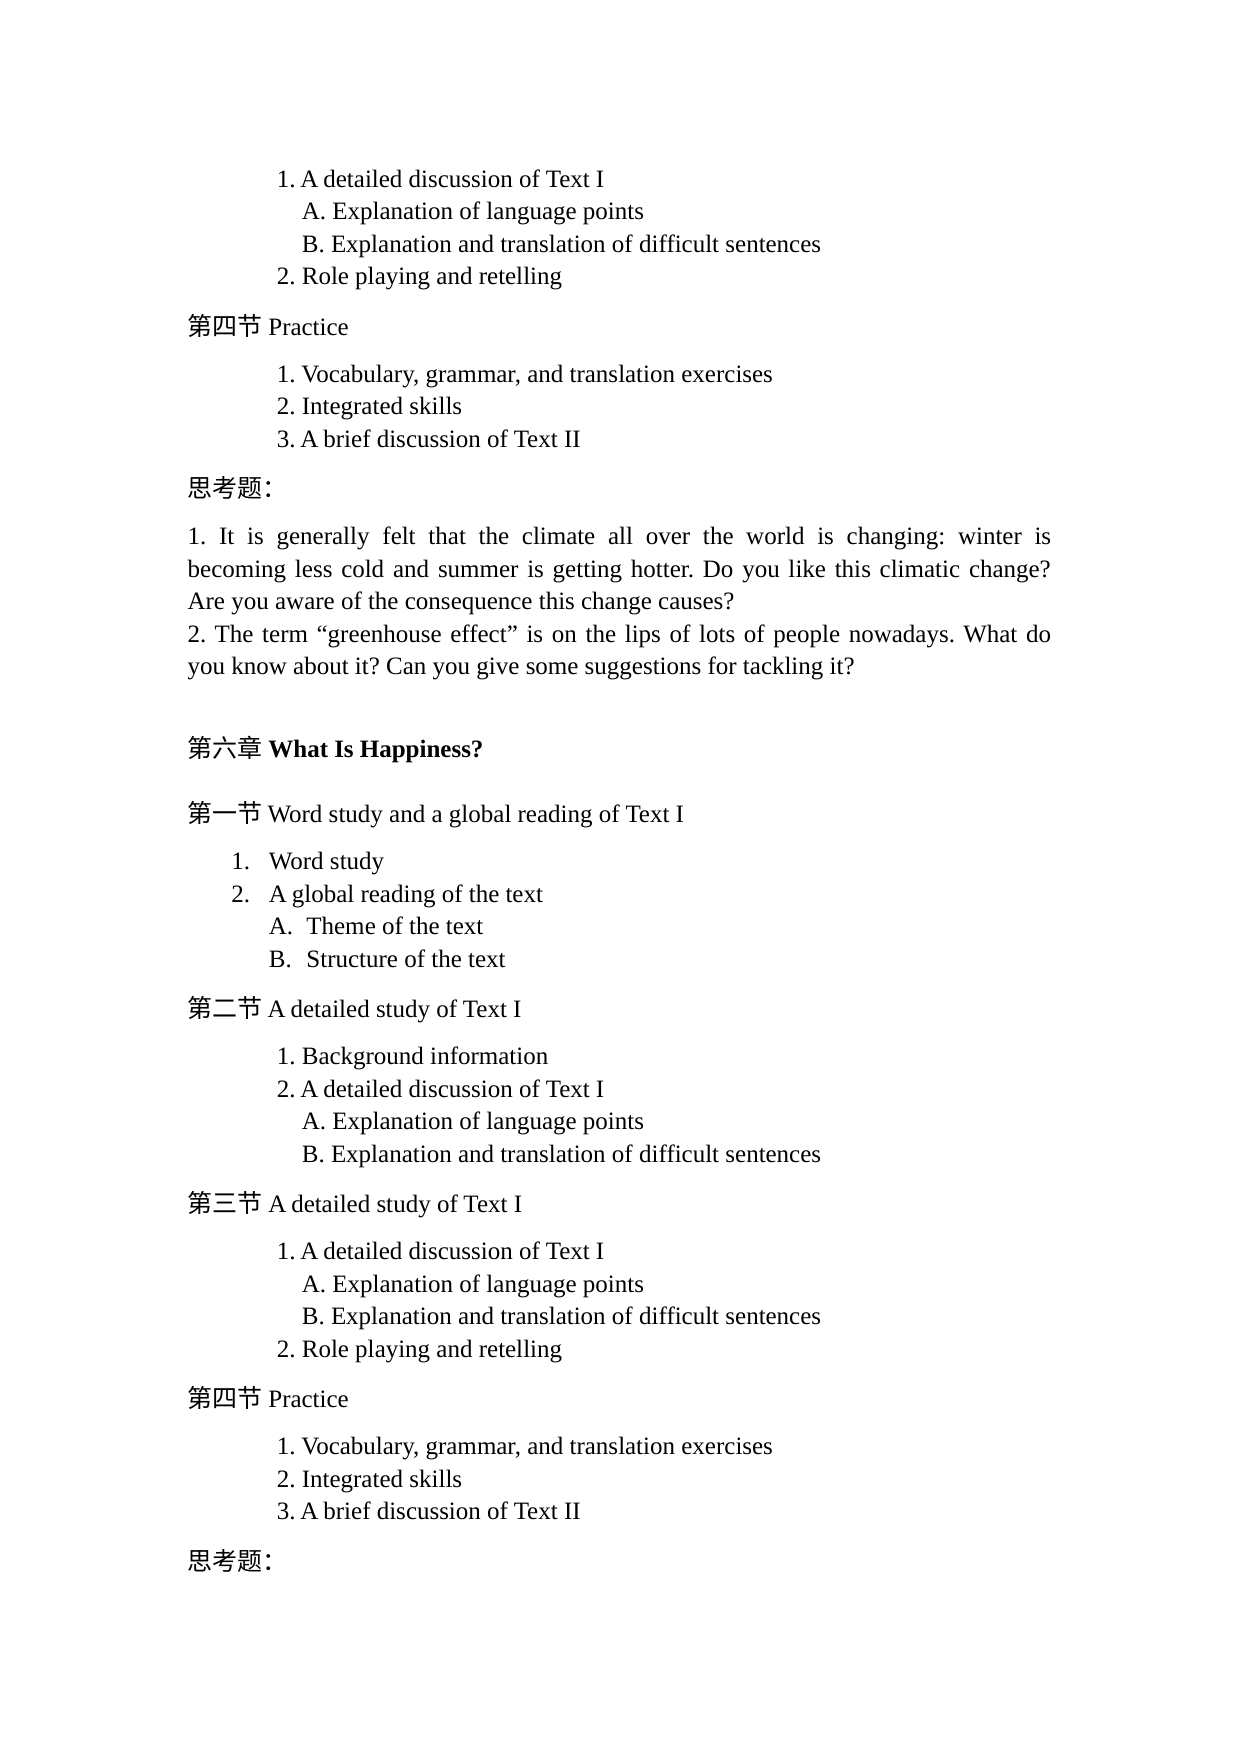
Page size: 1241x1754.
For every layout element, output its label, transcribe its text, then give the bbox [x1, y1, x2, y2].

text 第三节 A detailed study of Text I [187, 1169, 1053, 1234]
text 2. A detailed discussion of Text I [277, 1072, 1053, 1104]
text 2. Role playing and retelling [277, 1332, 1053, 1364]
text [277, 227, 1053, 259]
text 1. Vocabulary, grammar, and translation exercises [277, 357, 1053, 389]
text 第四节 Practice [187, 292, 1053, 357]
text 思考题： [187, 1527, 1053, 1592]
text 2. Integrated skills [277, 1462, 1053, 1494]
text B. Explanation and translation of difficult sentences [277, 1299, 1053, 1332]
text 第四节 Practice [187, 1364, 1053, 1429]
text 思考题： [187, 454, 1053, 519]
text A. Explanation of language points [277, 1267, 1053, 1299]
list Word study [231, 844, 1053, 877]
text 1. A detailed discussion of Text I [277, 162, 1053, 194]
text 第六章 What Is Happiness? [187, 714, 1053, 779]
list A global reading of the text [231, 877, 1053, 909]
text 2. Role playing and retelling [277, 259, 1053, 292]
text 2. The term “greenhouse effect” is on the lips of lots of people nowadays. What do you know about it? Can you give some suggestions for tackling it? [187, 617, 1053, 682]
text 3. A brief discussion of Text II [277, 1494, 1053, 1527]
text A. Explanation of language points [277, 1104, 1053, 1137]
text 1. It is generally felt that the climate all over the world is changing: winter is becoming less cold and summer is getting hotter. Do you like this climatic change? Are you aware of the consequence this change causes? [187, 519, 1053, 617]
text 第二节A detailed study of Text I [187, 974, 1053, 1039]
text 1. Background information [277, 1039, 1053, 1072]
list Theme of the text [269, 909, 1053, 942]
text 第一节Word study and a global reading of Text I [187, 779, 1053, 844]
text 1. A detailed discussion of Text I [277, 1234, 1053, 1267]
text 2. Integrated skills [277, 389, 1053, 422]
text 3. A brief discussion of Text II [277, 422, 1053, 454]
text A. Explanation of language points [277, 194, 1053, 227]
text 1. Vocabulary, grammar, and translation exercises [277, 1429, 1053, 1462]
text B. Explanation and translation of difficult sentences [277, 1137, 1053, 1169]
list Structure of the text [269, 942, 1053, 974]
